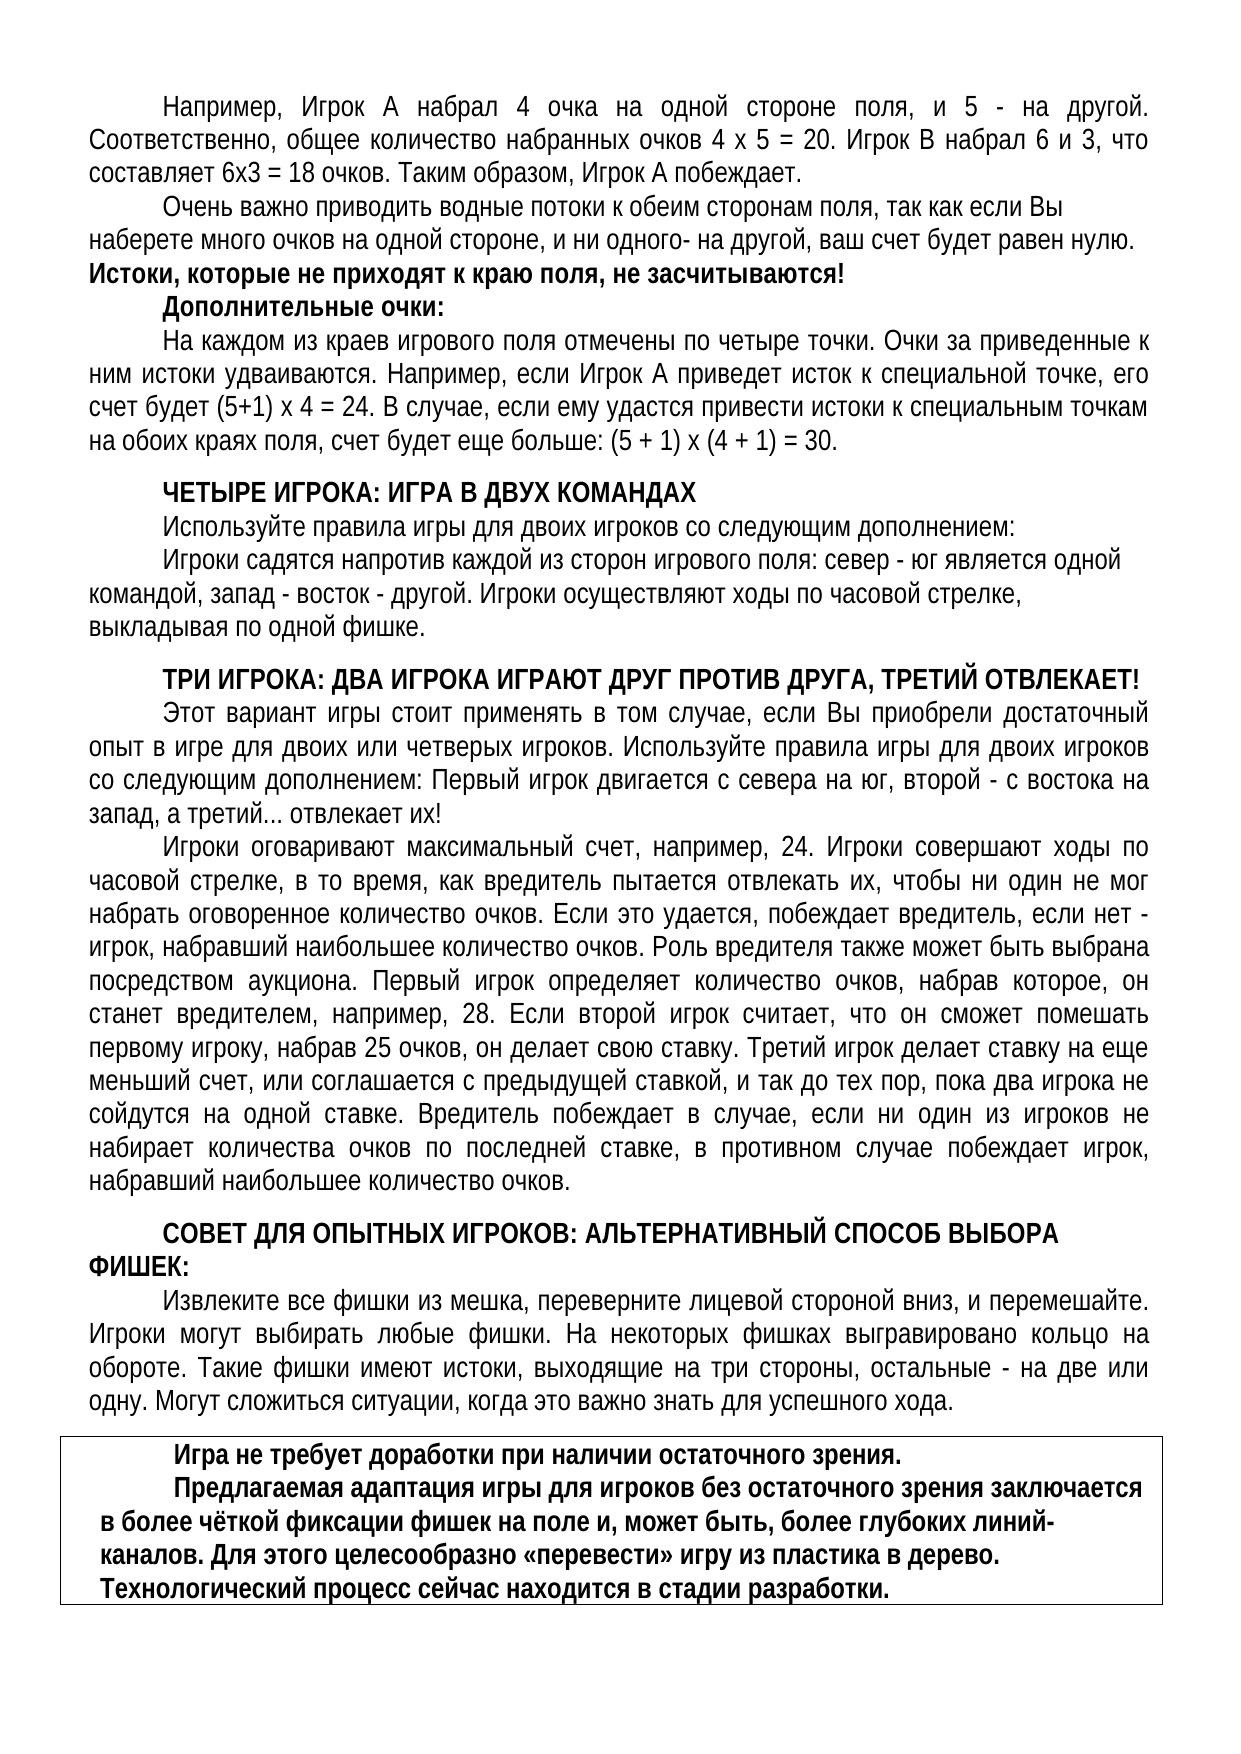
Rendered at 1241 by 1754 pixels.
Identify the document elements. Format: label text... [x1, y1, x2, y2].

text На каждом из краев игрового поля отмечены по четыре точки. Очки за приведенные к ним истоки удваиваются. Например, если Игрок А приведет исток к специальной точке, его счет будет (5+1) х 4 = 24. В случае, если ему удастся привести истоки к специальным точкам на обоих краях поля, счет будет еще больше: (5 + 1) х (4 + 1) = 30. [89, 323, 1152, 456]
text ТРИ ИГРОКА: ДВА ИГРОКА ИГРАЮТ ДРУГ ПРОТИВ ДРУГА, ТРЕТИЙ ОТВЛЕКАЕТ! [89, 662, 1152, 695]
text СОВЕТ ДЛЯ ОПЫТНЫХ ИГРОКОВ: АЛЬТЕРНАТИВНЫЙ СПОСОБ ВЫБОРА ФИШЕК: [89, 1216, 1152, 1283]
text Этот вариант игры стоит применять в том случае, если Вы приобрели достаточный опыт в игре для двоих или четверых игроков. Используйте правила игры для двоих игроков со следующим дополнением: Первый игрок двигается с севера на юг, второй - с востока на запад, а третий... отвлекает их! [89, 695, 1152, 829]
text ЧЕТЫРЕ ИГРОКА: ИГРА В ДВУХ КОМАНДАХ [89, 476, 1152, 509]
text Например, Игрок А набрал 4 очка на одной стороне поля, и 5 - на другой. Соответственно, общее количество набранных очков 4 х 5 = 20. Игрок В набрал 6 и 3, что составляет 6x3 = 18 очков. Таким образом, Игрок А побеждает. [89, 89, 1152, 189]
text Дополнительные очки: [89, 289, 1152, 323]
text Используйте правила игры для двоих игроков со следующим дополнением: [89, 509, 1152, 542]
table_header Игра не требует доработки при наличии остаточного зрения. Предлагаемая адаптация игры для игроков без остаточного зрения заключается в более чёткой фиксации фишек на поле и, может быть, более глубоких линий-каналов. Для этого целесообразно «перевести» игру из пластика в дерево. Технологический процесс сейчас находится в стадии разработки. [61, 1437, 1162, 1604]
text Очень важно приводить водные потоки к обеим сторонам поля, так как если Вы наберете много очков на одной стороне, и ни одного- на другой, ваш счет будет равен нулю. Истоки, которые не приходят к краю поля, не засчитываются! [89, 189, 1152, 289]
text Игроки оговаривают максимальный счет, например, 24. Игроки совершают ходы по часовой стрелке, в то время, как вредитель пытается отвлекать их, чтобы ни один не мог набрать оговоренное количество очков. Если это удается, побеждает вредитель, если нет - игрок, набравший наибольшее количество очков. Роль вредителя также может быть выбрана посредством аукциона. Первый игрок определяет количество очков, набрав которое, он станет вредителем, например, 28. Если второй игрок считает, что он сможет помешать первому игроку, набрав 25 очков, он делает свою ставку. Третий игрок делает ставку на еще меньший счет, или соглашается с предыдущей ставкой, и так до тех пор, пока два игрока не сойдутся на одной ставке. Вредитель побеждает в случае, если ни один из игроков не набирает количества очков по последней ставке, в противном случае побеждает игрок, набравший наибольшее количество очков. [89, 829, 1152, 1197]
text Игроки садятся напротив каждой из сторон игрового поля: север - юг является одной командой, запад - восток - другой. Игроки осуществляют ходы по часовой стрелке, выкладывая по одной фишке. [89, 542, 1152, 643]
text Извлеките все фишки из мешка, переверните лицевой стороной вниз, и перемешайте. Игроки могут выбирать любые фишки. На некоторых фишках выгравировано кольцо на обороте. Такие фишки имеют истоки, выходящие на три стороны, остальные - на две или одну. Могут сложиться ситуации, когда это важно знать для успешного хода. [89, 1283, 1152, 1417]
